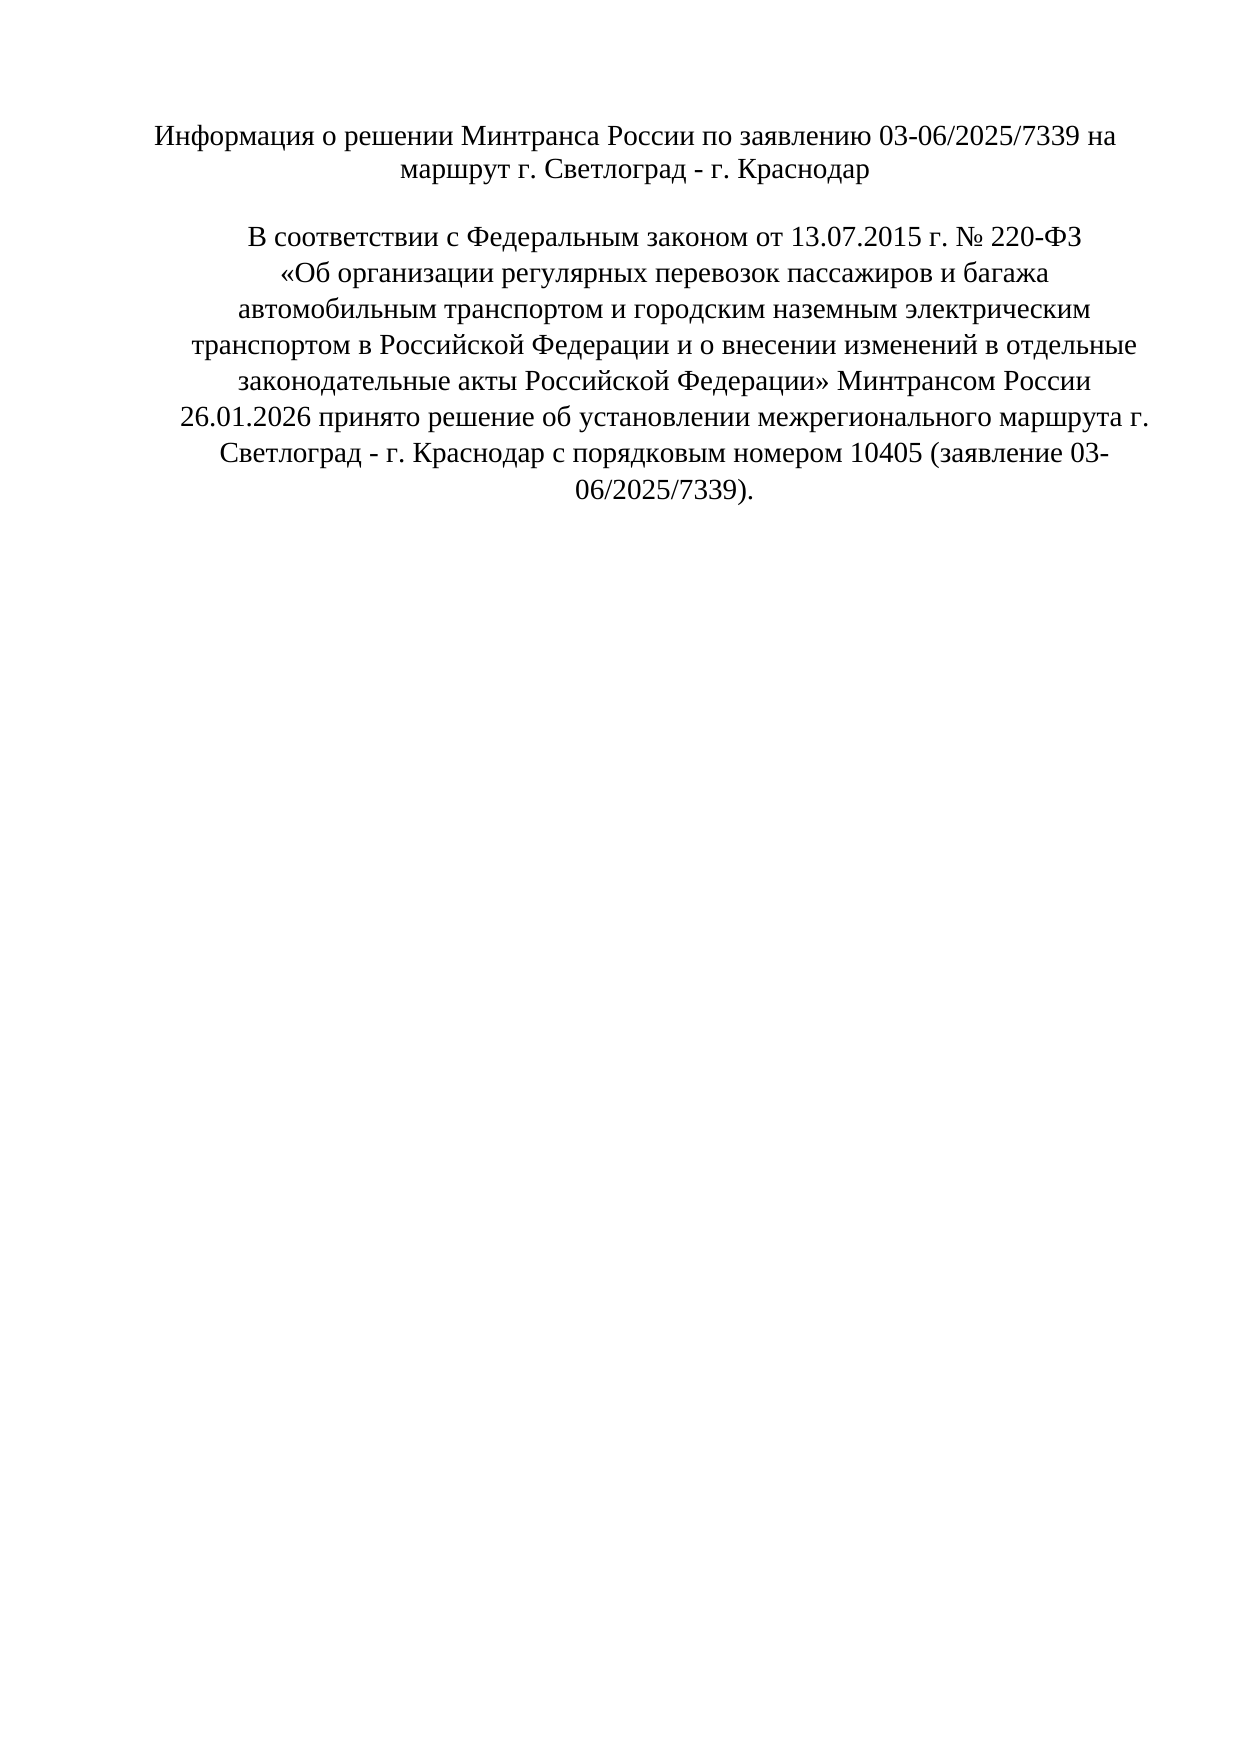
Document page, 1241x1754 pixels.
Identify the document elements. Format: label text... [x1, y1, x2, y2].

text Информация о решении Минтранса России по заявлению 03-06/2025/7339 на маршрут г. Светлоград - г. Краснодар [118, 118, 1152, 185]
text В соответствии с Федеральным законом от 13.07.2015 г. № 220-ФЗ «Об организации регулярных перевозок пассажиров и багажа автомобильным транспортом и городским наземным электрическим транспортом в Российской Федерации и о внесении изменений в отдельные законодательные акты Российской Федерации» Минтрансом России 26.01.2026 принято решение об установлении межрегионального маршрута г. Светлоград - г. Краснодар с порядковым номером 10405 (заявление 03-06/2025/7339). [177, 219, 1152, 505]
